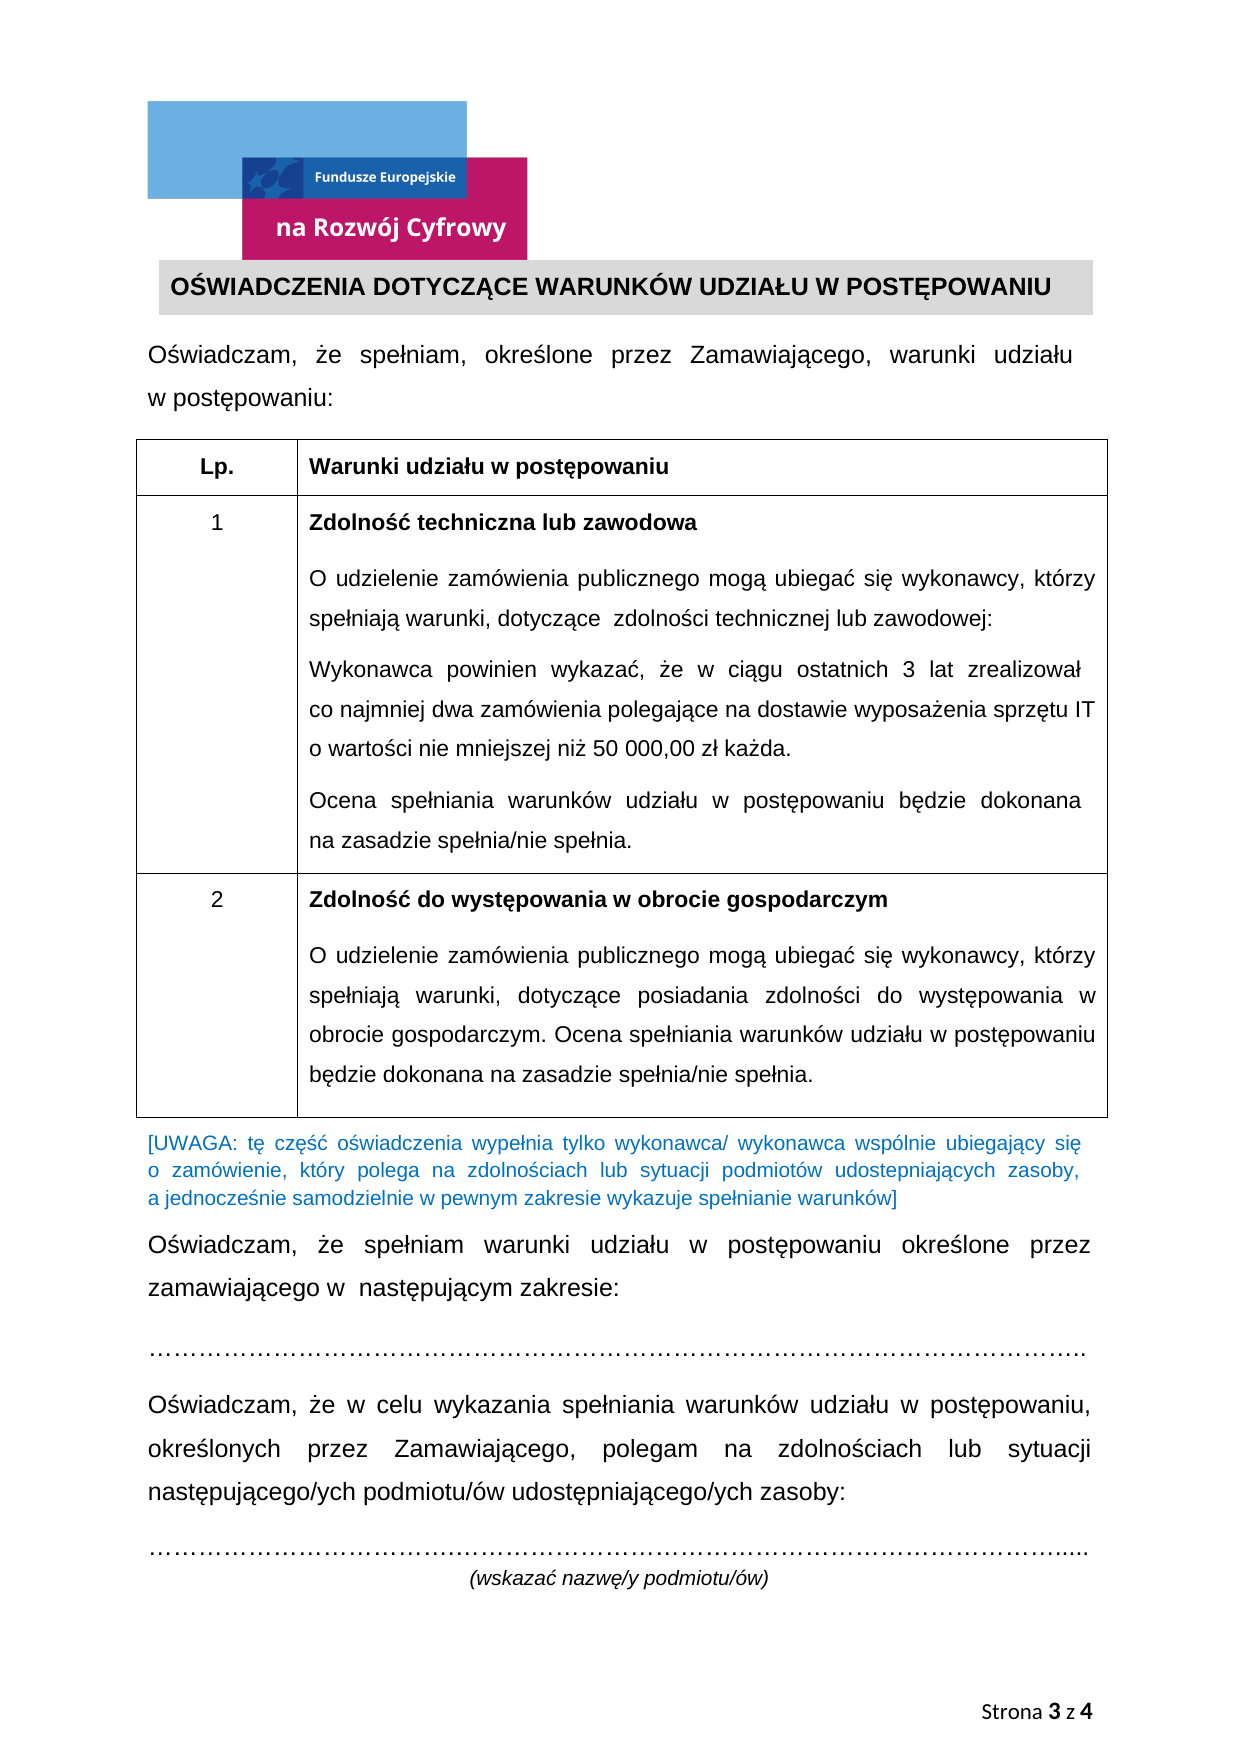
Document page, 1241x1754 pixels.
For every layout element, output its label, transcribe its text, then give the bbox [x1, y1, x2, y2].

table_cell Zdolność techniczna lub zawodowa O udzielenie zamówienia publicznego mogą ubiegać się wykonawcy, którzy spełniają warunki, dotyczące zdolności technicznej lub zawodowej: Wykonawca powinien wykazać, że w ciągu ostatnich 3 lat zrealizował co najmniej dwa zamówienia polegające na dostawie wyposażenia sprzętu IT o wartości nie mniejszej niż 50 000,00 zł każda. Ocena spełniania warunków udziału w postępowaniu będzie dokonana na zasadzie spełnia/nie spełnia. [298, 496, 1107, 873]
table_header OŚWIADCZENIA DOTYCZĄCE WARUNKÓW UDZIAŁU W POSTĘPOWANIU [159, 260, 1093, 315]
table_cell 2 [137, 874, 297, 1117]
table_header Lp. [137, 440, 297, 495]
table_header Warunki udziału w postępowaniu [298, 440, 1107, 495]
text [UWAGA: tę część oświadczenia wypełnia tylko wykonawca/ wykonawca wspólnie ubiegający się o zamówienie, który polega na zdolnościach lub sytuacji podmiotów udostepniających zasoby, a jednocześnie samodzielnie w pewnym zakresie wykazuje spełnianie warunków] [148, 1130, 1093, 1209]
text Oświadczam, że spełniam, określone przez Zamawiającego, warunki udziału w postępowaniu: [148, 340, 1093, 412]
text Oświadczam, że spełniam warunki udziału w postępowaniu określone przez zamawiającego w następującym zakresie: [148, 1229, 1093, 1301]
text ………………………………………………………………………………………………….. [148, 1332, 1093, 1361]
table_cell Zdolność do występowania w obrocie gospodarczym O udzielenie zamówienia publicznego mogą ubiegać się wykonawcy, którzy spełniają warunki, dotyczące posiadania zdolności do występowania w obrocie gospodarczym. Ocena spełniania warunków udziału w postępowaniu będzie dokonana na zasadzie spełnia/nie spełnia. [298, 874, 1107, 1117]
table_cell 1 [137, 496, 297, 873]
text Oświadczam, że w celu wykazania spełniania warunków udziału w postępowaniu, określonych przez Zamawiającego, polegam na zdolnościach lub sytuacji następującego/ych podmiotu/ów udostępniającego/ych zasoby: [148, 1391, 1093, 1506]
text ……………………………….………………………………………………………………..... [148, 1532, 1093, 1561]
picture [147, 101, 528, 260]
text (wskazać nazwę/y podmiotu/ów) [148, 1565, 1093, 1589]
